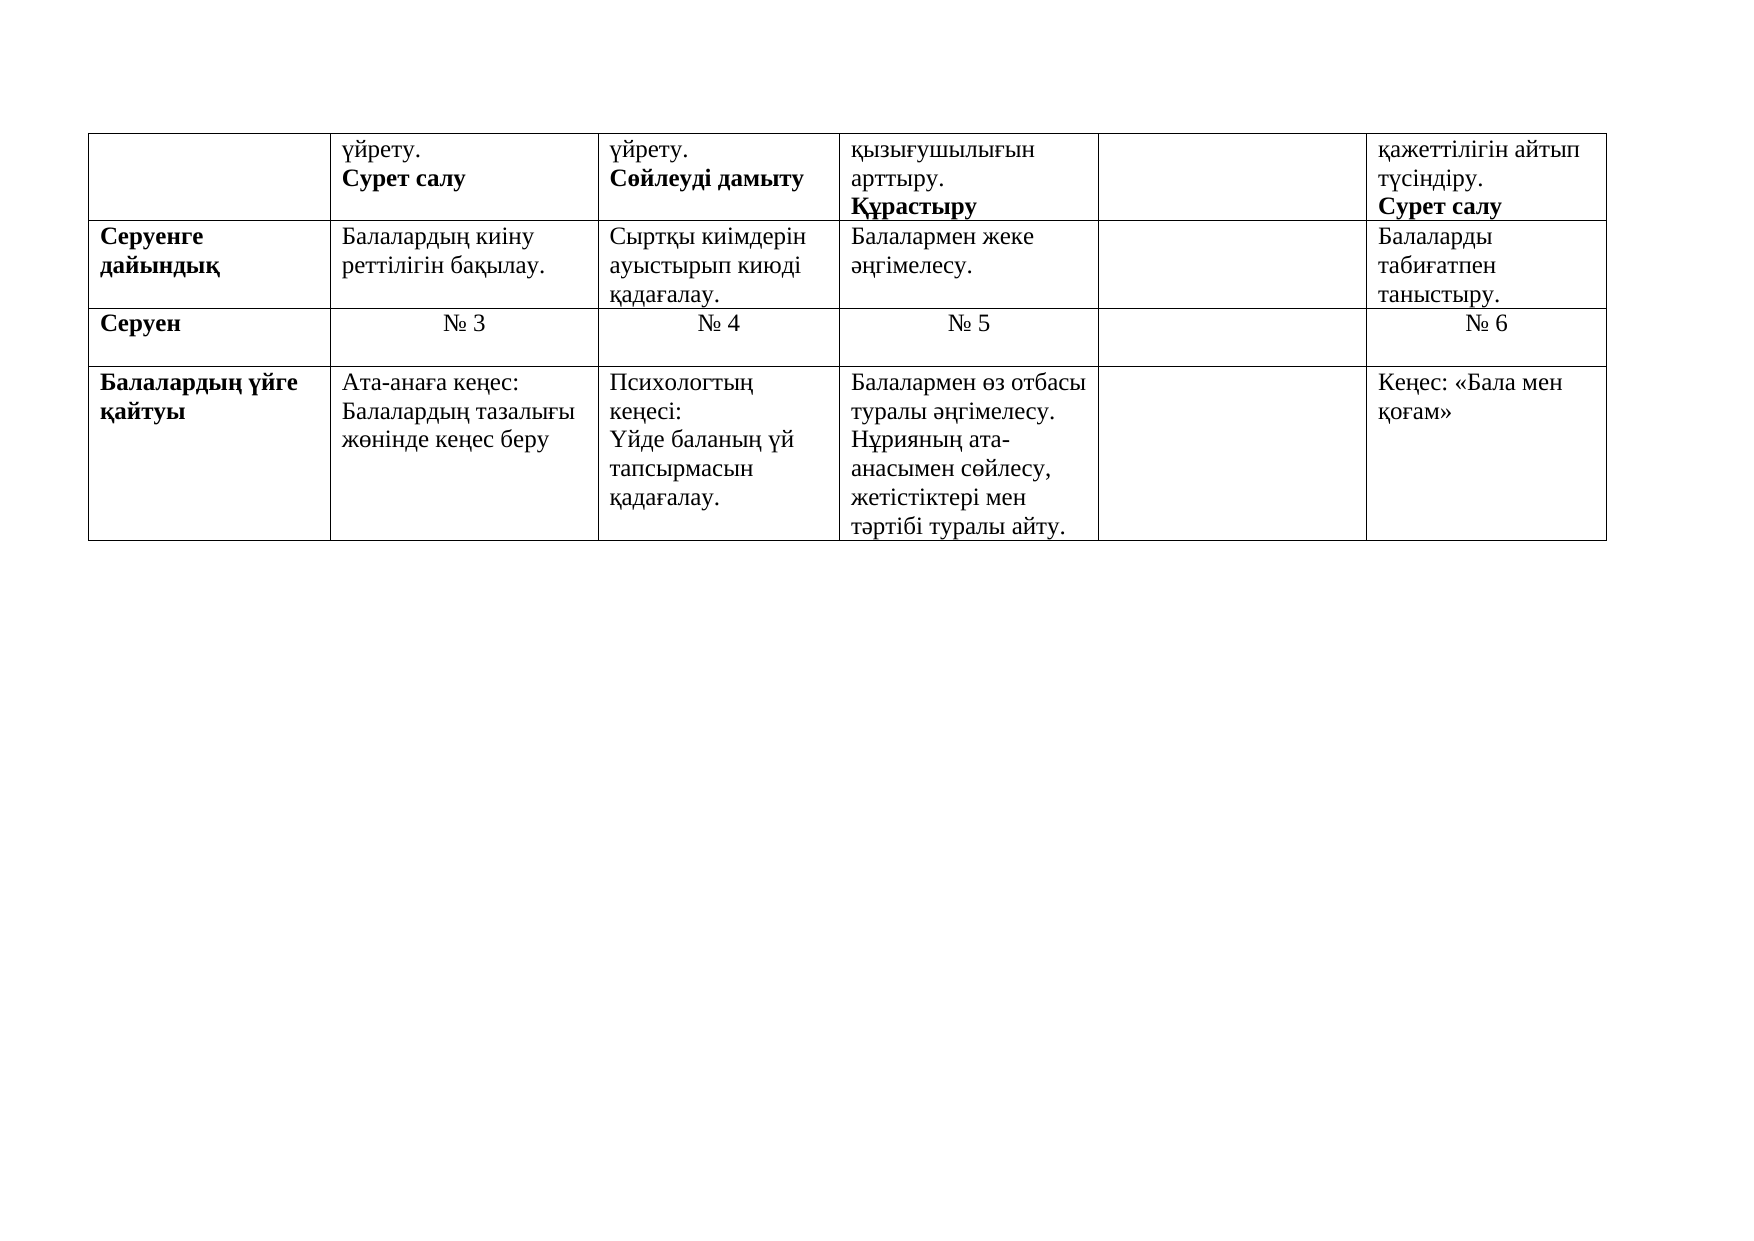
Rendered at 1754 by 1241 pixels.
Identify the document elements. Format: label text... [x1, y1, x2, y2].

table_cell № 5 [840, 309, 1098, 366]
table_cell Сыртқы киімдерін ауыстырып киюді қадағалау. [599, 221, 839, 307]
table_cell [1367, 134, 1606, 220]
table_cell № 4 [599, 309, 839, 366]
table_cell [1099, 367, 1366, 539]
table_cell [1099, 221, 1366, 307]
table_cell Балалармен жеке әңгімелесу. [840, 221, 1098, 307]
table_cell № 3 [331, 309, 598, 366]
table_cell Ата-анаға кеңес: Балалардың тазалығы жөнінде кеңес беру [331, 367, 598, 539]
table_cell [1099, 134, 1366, 220]
table_cell Кеңес: «Бала мен қоғам» [1367, 367, 1606, 539]
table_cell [840, 134, 1098, 220]
table_cell Балалардың үйге қайтуы [89, 367, 330, 539]
table_cell № 6 [1367, 309, 1606, 366]
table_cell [599, 134, 839, 220]
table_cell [331, 134, 598, 220]
table_cell Балалардың киіну реттілігін бақылау. [331, 221, 598, 307]
table_cell Серуен [89, 309, 330, 366]
table_cell [1099, 309, 1366, 366]
table_cell Серуенге дайындық [89, 221, 330, 307]
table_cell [89, 134, 330, 220]
table_cell Балаларды табиғатпен таныстыру. [1367, 221, 1606, 307]
table_cell Балалармен өз отбасы туралы әңгімелесу. Нұрияның ата-анасымен сөйлесу, жетістіктері мен тәртібі туралы айту. [840, 367, 1098, 539]
table_cell Психологтың кеңесі: Үйде баланың үй тапсырмасын қадағалау. [599, 367, 839, 539]
